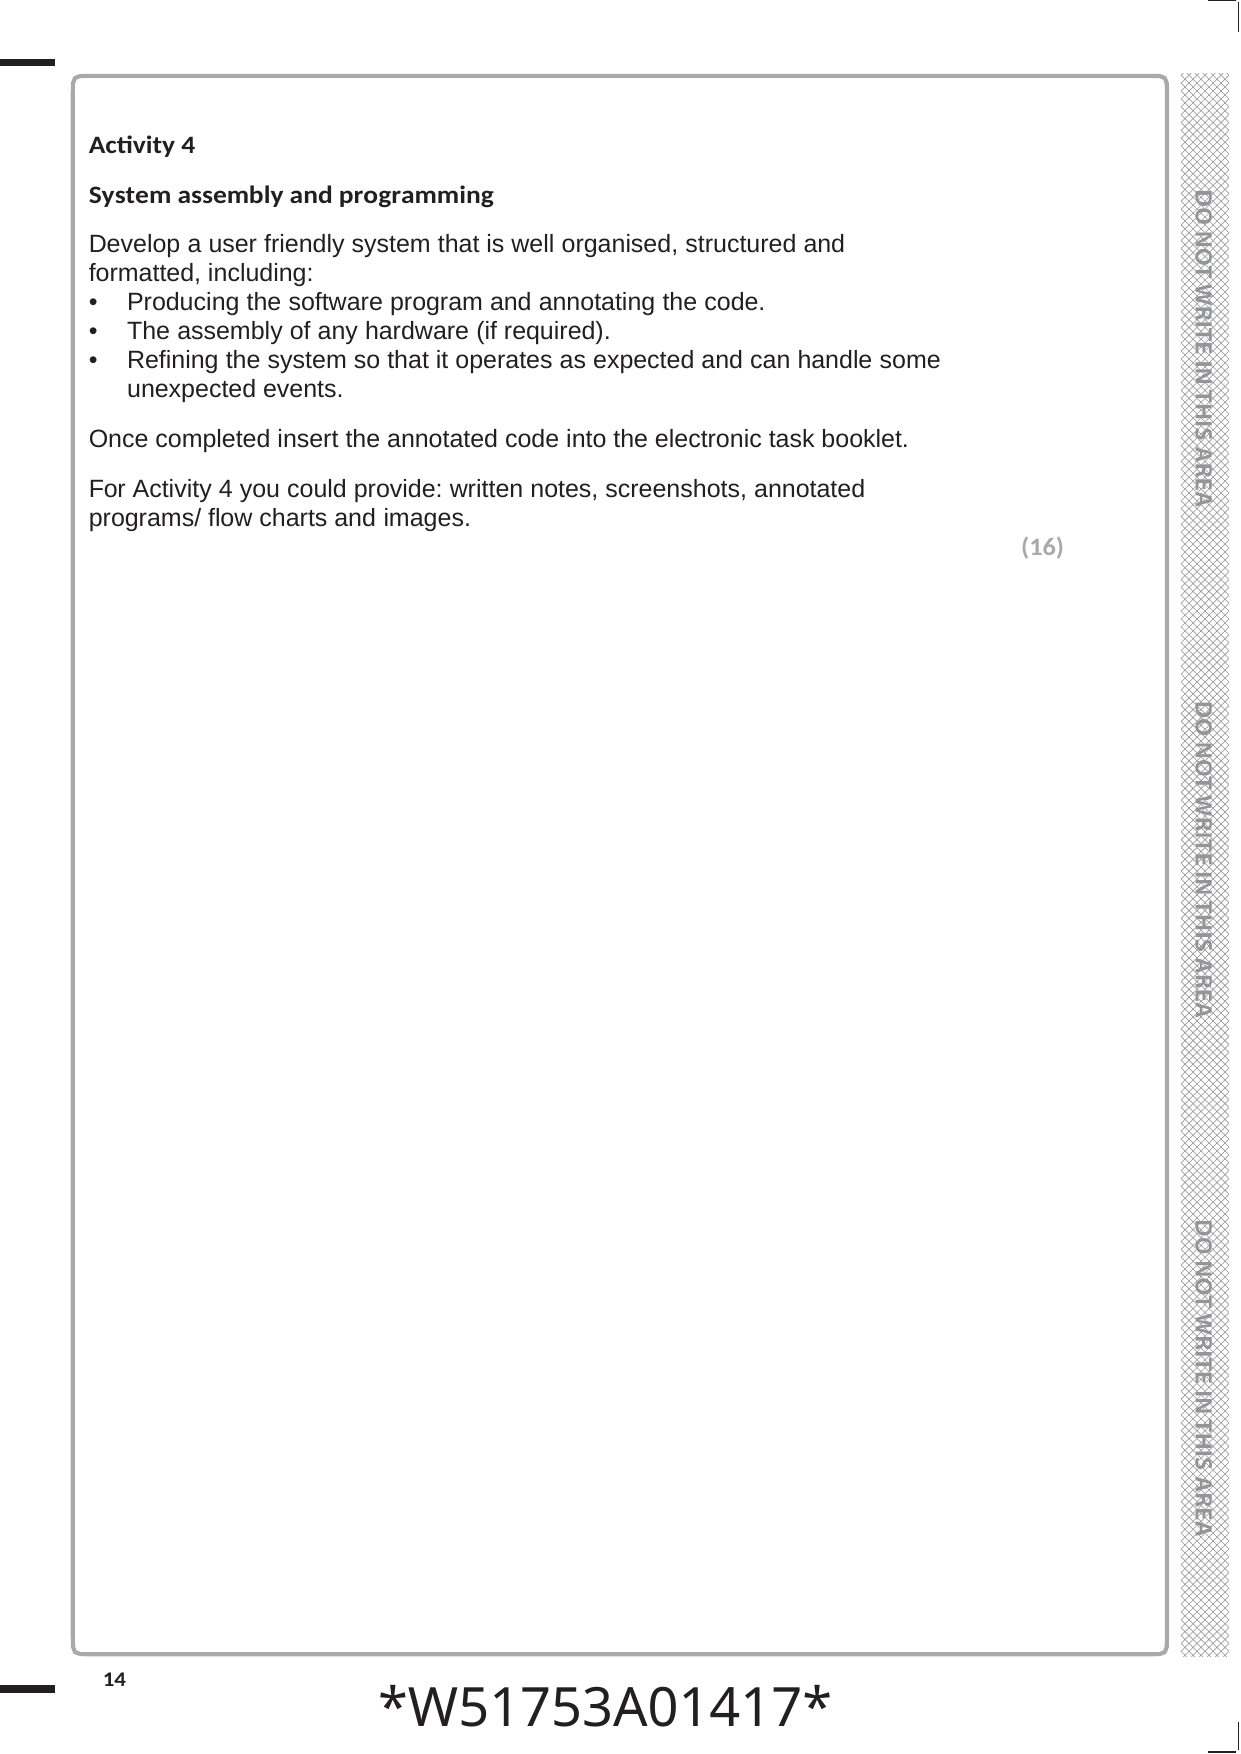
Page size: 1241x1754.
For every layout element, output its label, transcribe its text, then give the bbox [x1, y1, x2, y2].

subtitle (16) [77, 531, 1063, 562]
text Activity 4 [88, 129, 1076, 159]
list The assembly of any hardware (if required). [88, 316, 1076, 345]
list Producing the software program and annotating the code. [88, 287, 1076, 316]
text For Activity 4 you could provide: written notes, screenshots, annotated programs/ flow charts and images. [88, 474, 941, 531]
list Refining the system so that it operates as expected and can handle some unexpected events. [88, 345, 1019, 403]
text *W51753A01417* [378, 1660, 1076, 1743]
text Once completed insert the annotated code into the electronic task booklet. [88, 424, 1076, 452]
text Develop a user friendly system that is well organised, structured and formatted, including: [88, 229, 918, 287]
picture [1181, 73, 1229, 1657]
text System assembly and programming [88, 179, 1076, 209]
